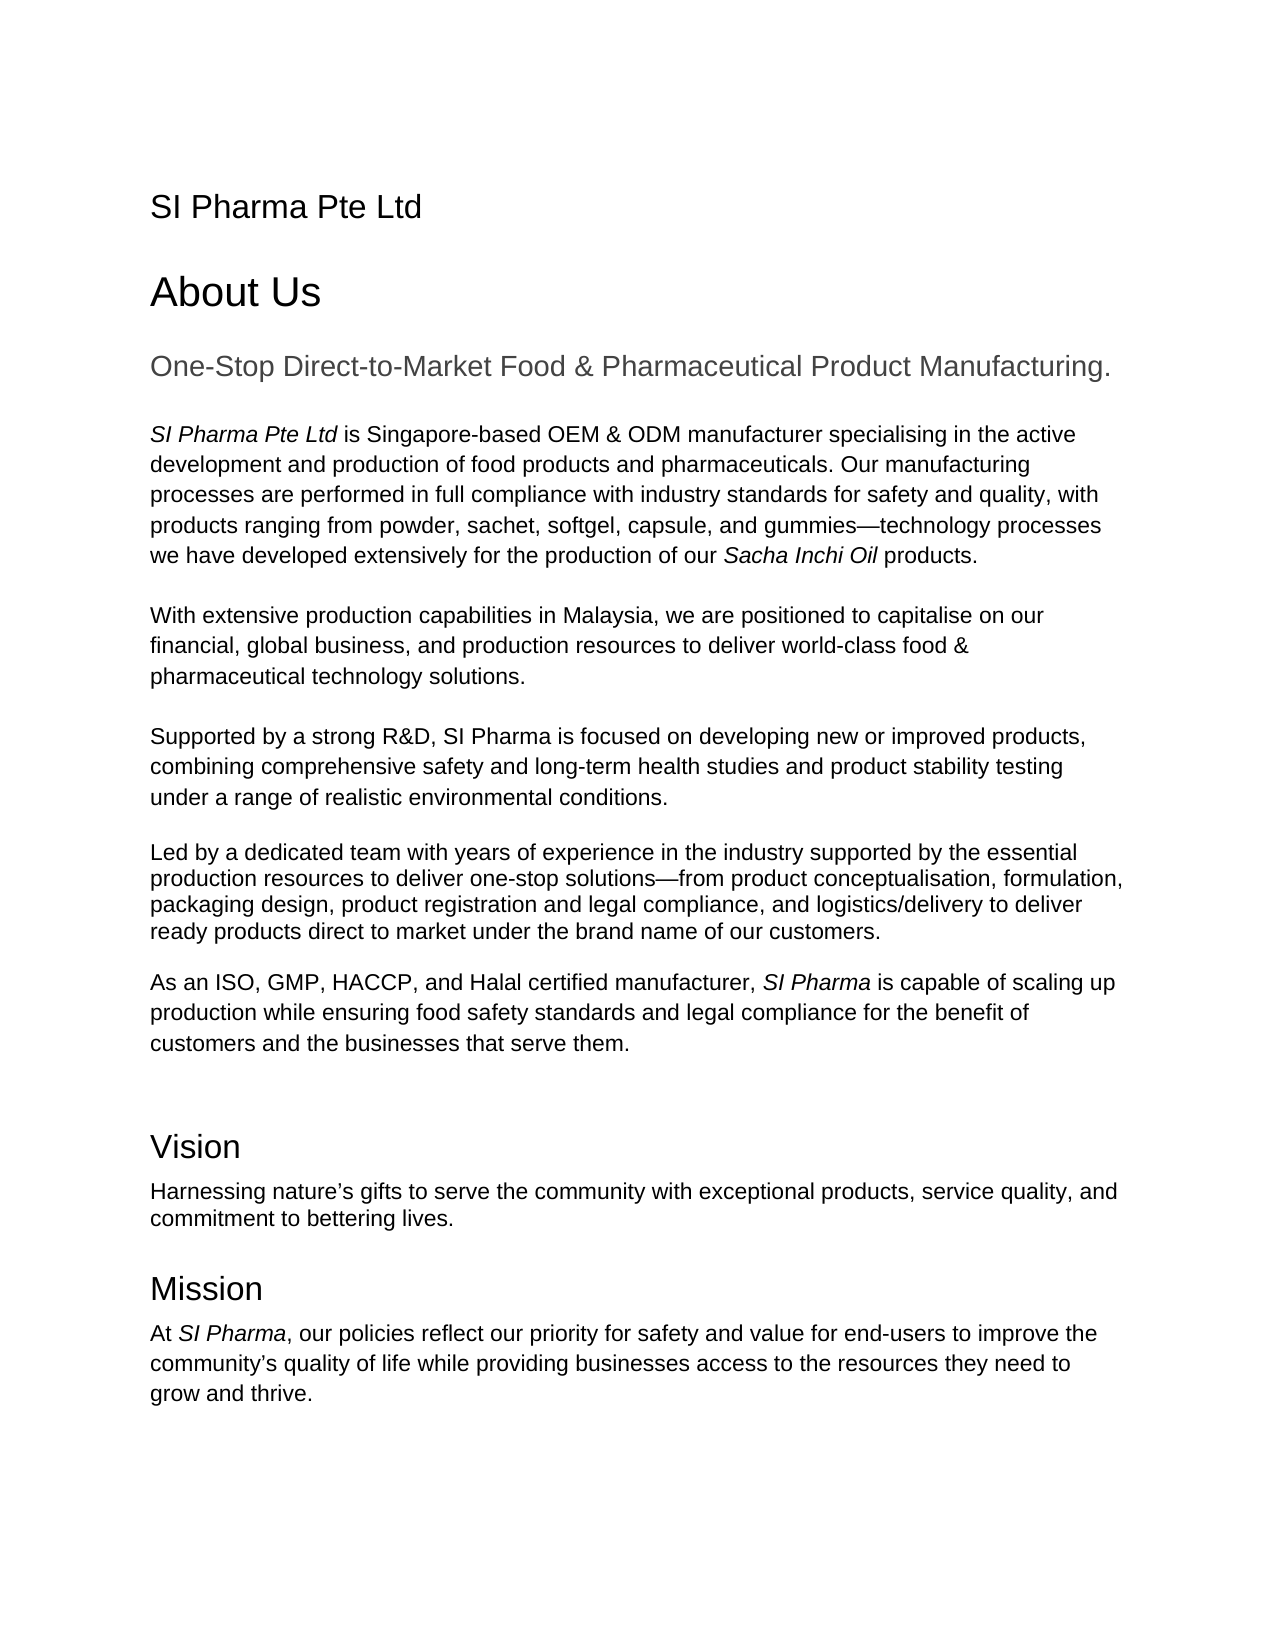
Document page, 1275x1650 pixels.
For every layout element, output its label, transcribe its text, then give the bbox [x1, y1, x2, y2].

subtitle SI Pharma Pte Ltd [150, 187, 1125, 226]
text SI Pharma Pte Ltd is Singapore-based OEM & ODM manufacturer specialising in the active development and production of food products and pharmaceuticals. Our manufacturing processes are performed in full compliance with industry standards for safety and quality, with products ranging from powder, sachet, softgel, capsule, and gummies—technology processes we have developed extensively for the production of our Sacha Inchi Oil products. [150, 421, 1125, 568]
subtitle Vision [150, 1127, 1125, 1166]
text Led by a dedicated team with years of experience in the industry supported by the essential production resources to deliver one-stop solutions—from product conceptualisation, formulation, packaging design, product registration and legal compliance, and logistics/delivery to deliver ready products direct to market under the brand name of our customers. [150, 839, 1125, 944]
subtitle About Us [150, 268, 1125, 316]
subtitle One-Stop Direct-to-Market Food & Pharmaceutical Product Manufacturing. [150, 349, 1125, 382]
text At SI Pharma, our policies reflect our priority for safety and value for end-users to improve the community’s quality of life while providing businesses access to the resources they need to grow and thrive. [150, 1319, 1125, 1406]
text With extensive production capabilities in Malaysia, we are positioned to capitalise on our financial, global business, and production resources to deliver world-class food & pharmaceutical technology solutions. [150, 602, 1125, 689]
text Harnessing nature’s gifts to serve the community with exceptional products, service quality, and commitment to bettering lives. [150, 1178, 1125, 1231]
subtitle Mission [150, 1268, 1125, 1307]
text Supported by a strong R&D, SI Pharma is focused on developing new or improved products, combining comprehensive safety and long-term health studies and product stability testing under a range of realistic environmental conditions. [150, 723, 1125, 810]
text As an ISO, GMP, HACCP, and Halal certified manufacturer, SI Pharma is capable of scaling up production while ensuring food safety standards and legal compliance for the benefit of customers and the businesses that serve them. [150, 969, 1125, 1056]
